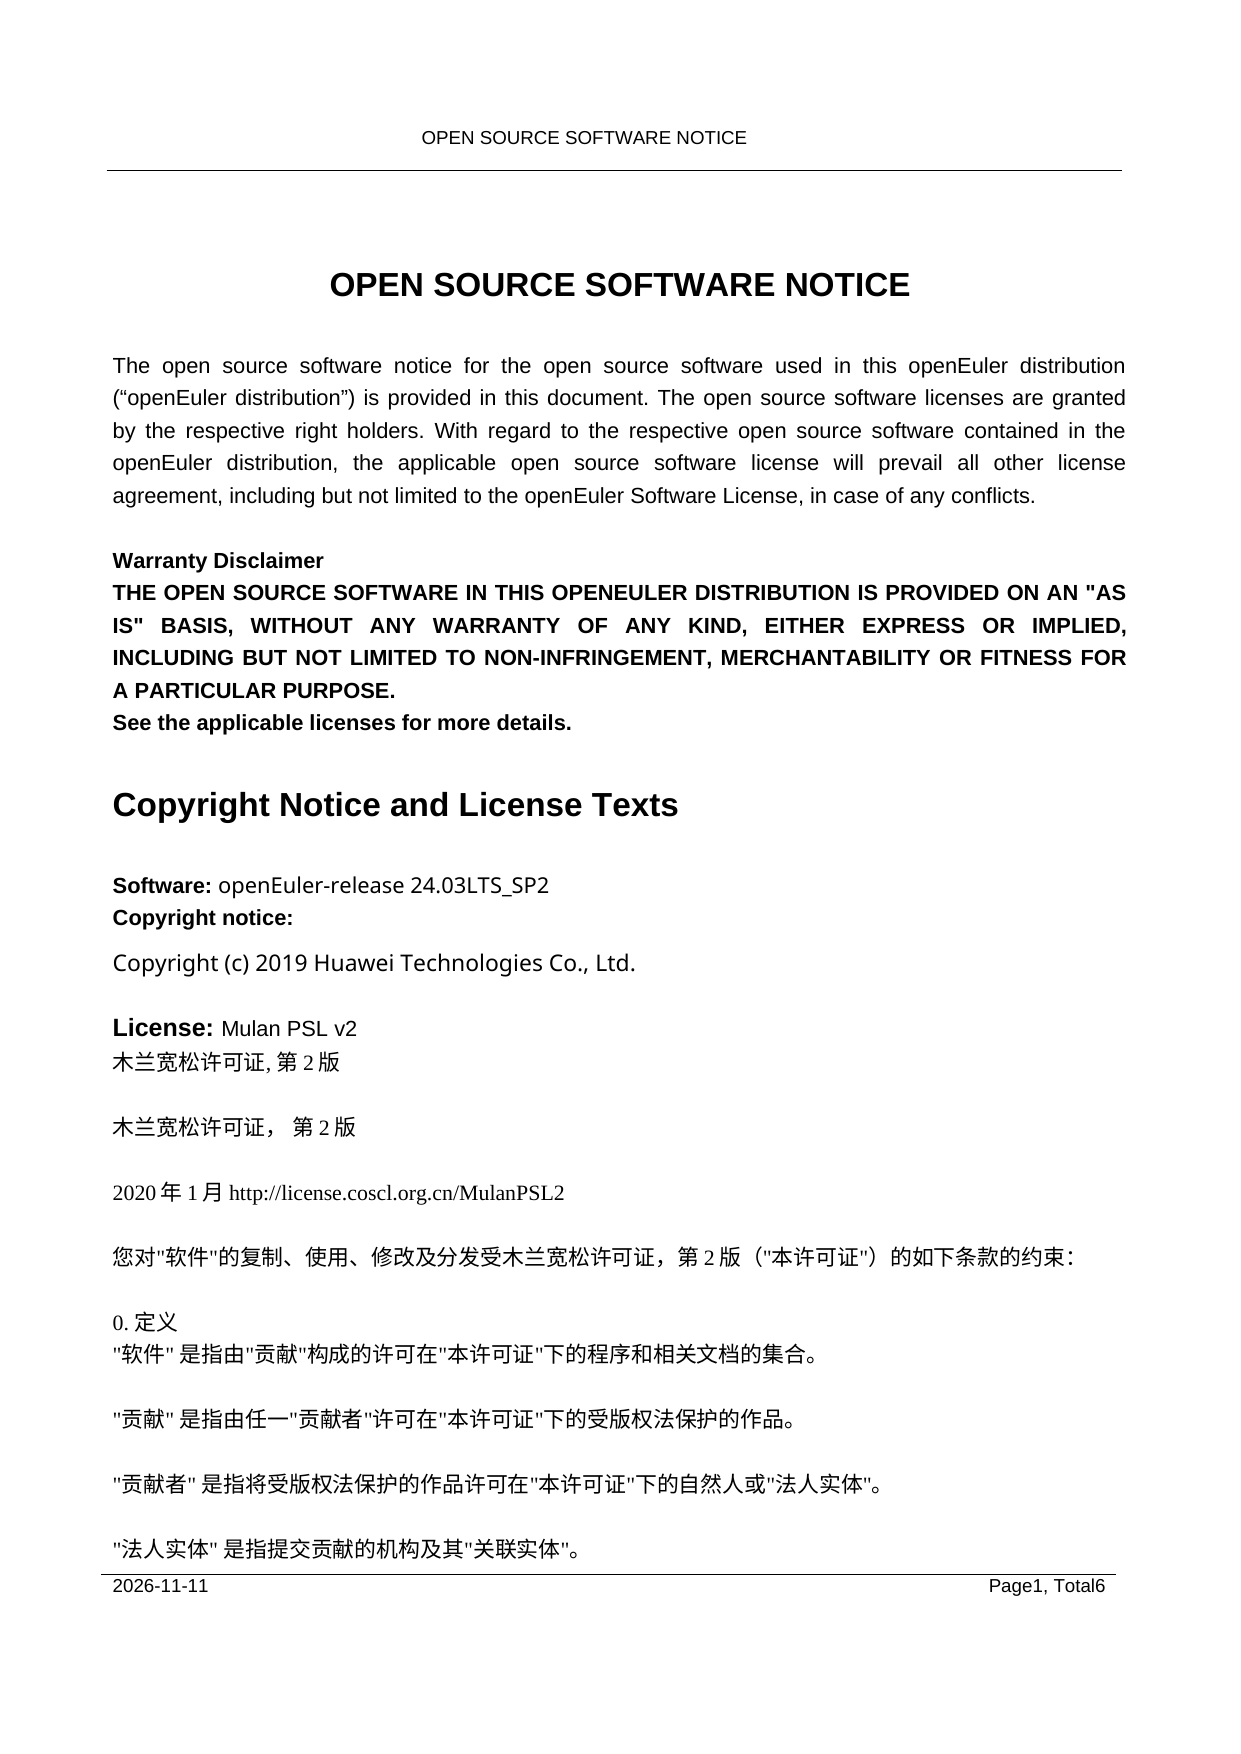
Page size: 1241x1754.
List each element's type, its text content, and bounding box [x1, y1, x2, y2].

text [112, 1044, 1128, 1564]
text The open source software notice for the open source software used in this openEuler distribution (“openEuler distribution”) is provided in this document. The open source software licenses are granted by the respective right holders. With regard to the respective open source software contained in the openEuler distribution, the applicable open source software license will prevail all other license agreement, including but not limited to the openEuler Software License, in case of any conflicts. [112, 349, 1128, 511]
text Warranty Disclaimer [112, 544, 1128, 576]
text Copyright (c) 2019 Huawei Technologies Co., Ltd. [112, 947, 1128, 1012]
text Copyright Notice and License Texts [112, 771, 1128, 836]
text License: Mulan PSL v2 [112, 1012, 1128, 1044]
text OPEN SOURCE SOFTWARE NOTICE [112, 251, 1128, 316]
text THE OPEN SOURCE SOFTWARE IN THIS OPENEULER DISTRIBUTION IS PROVIDED ON AN "AS IS" BASIS, WITHOUT ANY WARRANTY OF ANY KIND, EITHER EXPRESS OR IMPLIED, INCLUDING BUT NOT LIMITED TO NON-INFRINGEMENT, MERCHANTABILITY OR FITNESS FOR A PARTICULAR PURPOSE. See the applicable licenses for more details. [112, 576, 1128, 739]
title Software: openEuler-release 24.03LTS_SP2 [112, 869, 1128, 901]
text Copyright notice: [112, 901, 1128, 934]
